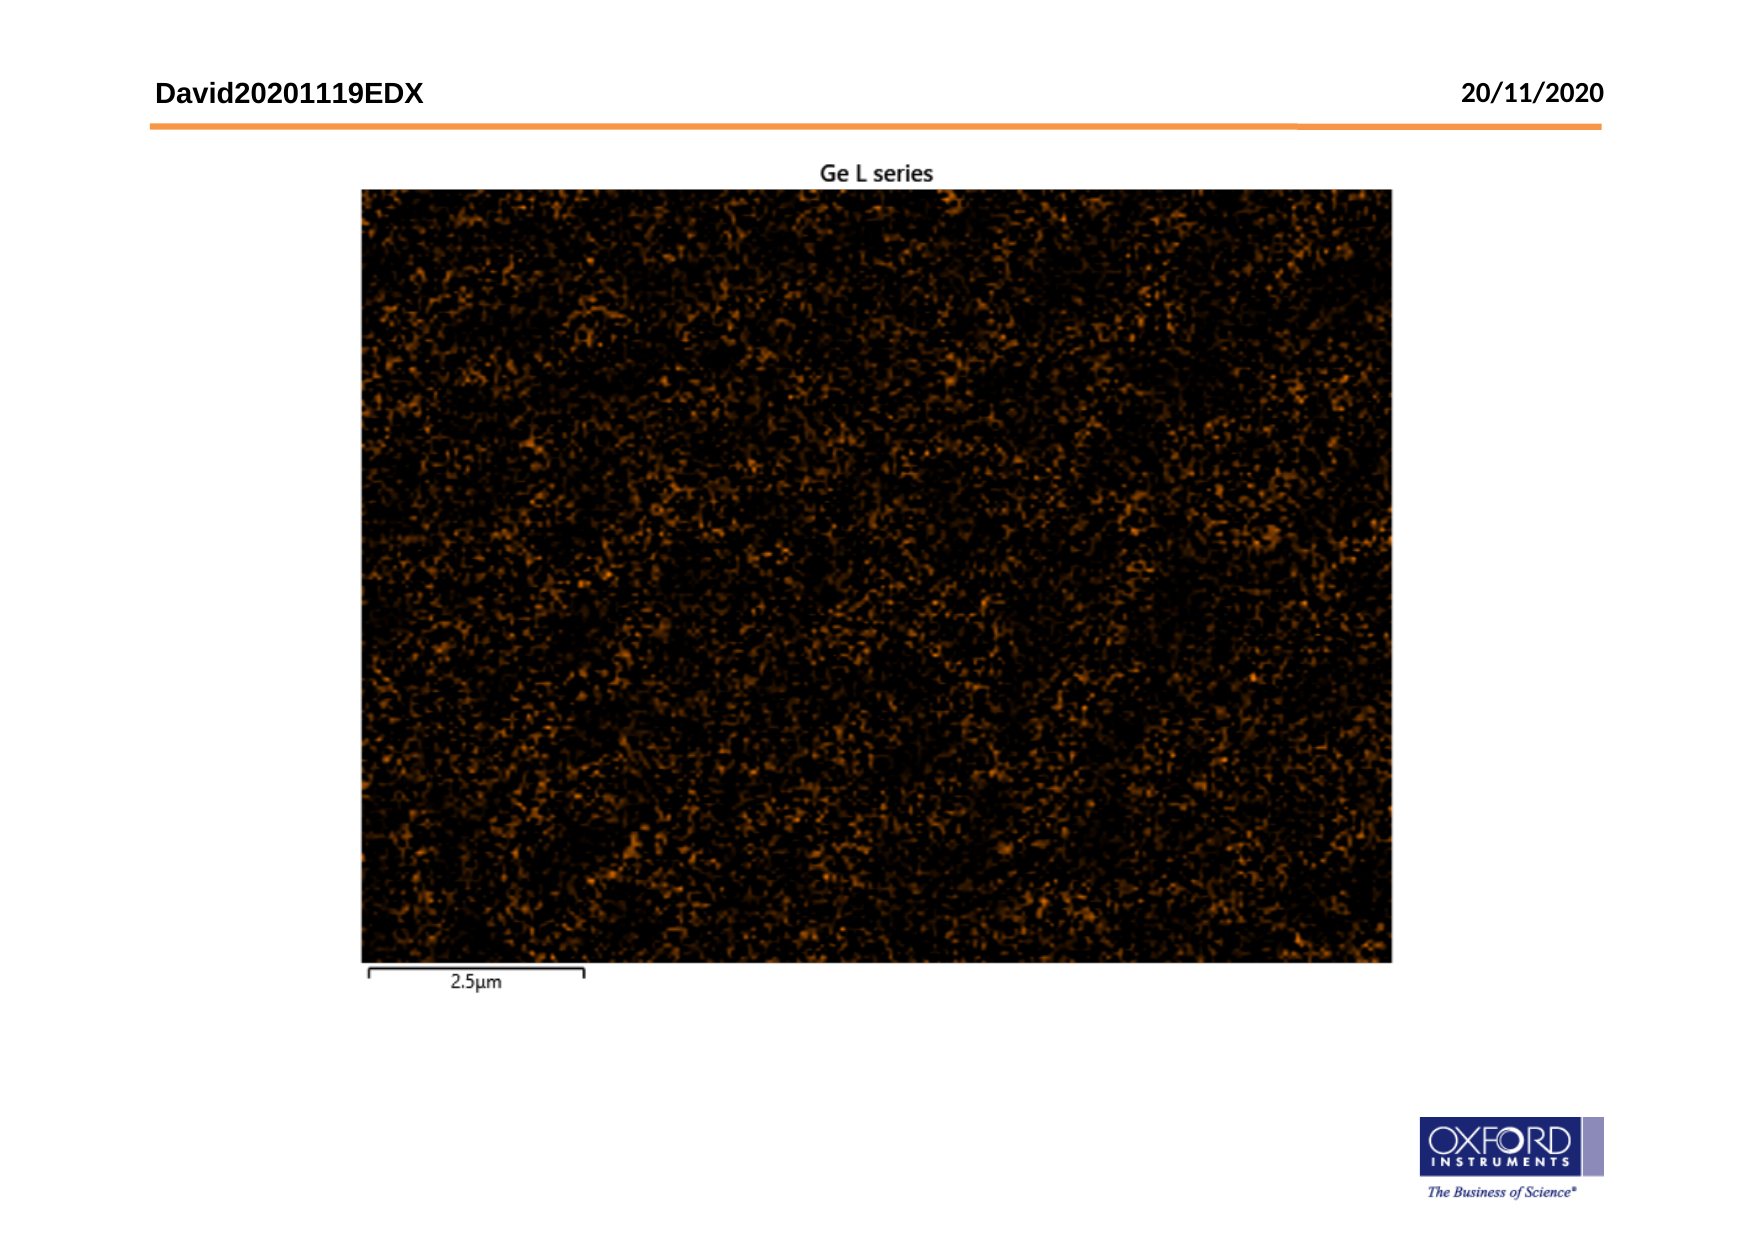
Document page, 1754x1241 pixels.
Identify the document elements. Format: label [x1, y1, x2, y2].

picture [1419, 1117, 1604, 1202]
